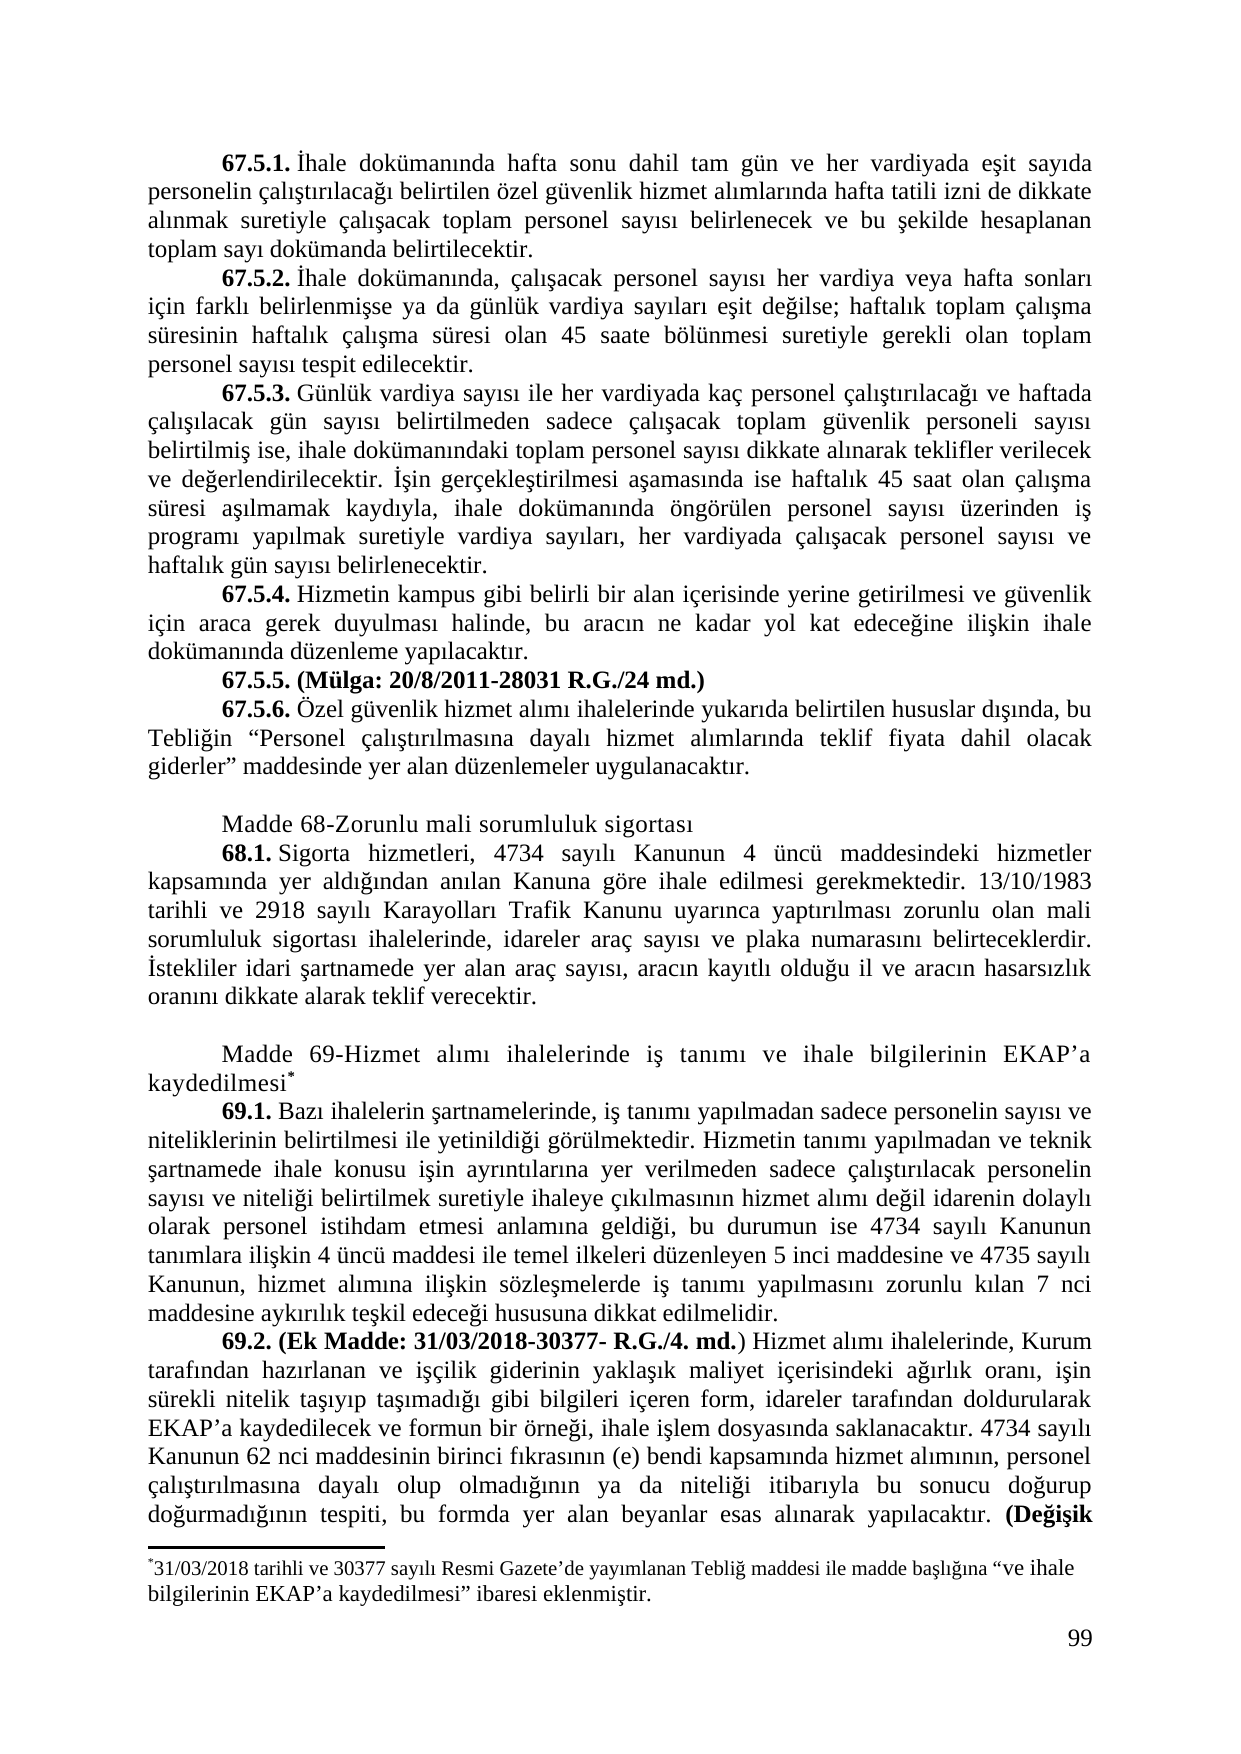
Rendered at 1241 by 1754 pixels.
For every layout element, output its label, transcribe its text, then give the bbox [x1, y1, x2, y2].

text 67.5.2. İhale dokümanında, çalışacak personel sayısı her vardiya veya hafta sonları için farklı belirlenmişse ya da günlük vardiya sayıları eşit değilse; haftalık toplam çalışma süresinin haftalık çalışma süresi olan 45 saate bölünmesi suretiyle gerekli olan toplam personel sayısı tespit edilecektir. [148, 263, 1092, 378]
text 68.1. Sigorta hizmetleri, 4734 sayılı Kanunun 4 üncü maddesindeki hizmetler kapsamında yer aldığından anılan Kanuna göre ihale edilmesi gerekmektedir. 13/10/1983 tarihli ve 2918 sayılı Karayolları Trafik Kanunu uyarınca yaptırılması zorunlu olan mali sorumluluk sigortası ihalelerinde, idareler araç sayısı ve plaka numarasını belirteceklerdir. İstekliler idari şartnamede yer alan araç sayısı, aracın kayıtlı olduğu il ve aracın hasarsızlık oranını dikkate alarak teklif verecektir. [148, 838, 1092, 1010]
text 67.5.3. Günlük vardiya sayısı ile her vardiyada kaç personel çalıştırılacağı ve haftada çalışılacak gün sayısı belirtilmeden sadece çalışacak toplam güvenlik personeli sayısı belirtilmiş ise, ihale dokümanındaki toplam personel sayısı dikkate alınarak teklifler verilecek ve değerlendirilecektir. İşin gerçekleştirilmesi aşamasında ise haftalık 45 saat olan çalışma süresi aşılmamak kaydıyla, ihale dokümanında öngörülen personel sayısı üzerinden iş programı yapılmak suretiyle vardiya sayıları, her vardiyada çalışacak personel sayısı ve haftalık gün sayısı belirlenecektir. [148, 378, 1092, 579]
subtitle Madde 68-Zorunlu mali sorumluluk sigortası [148, 809, 1092, 838]
text 67.5.1. İhale dokümanında hafta sonu dahil tam gün ve her vardiyada eşit sayıda personelin çalıştırılacağı belirtilen özel güvenlik hizmet alımlarında hafta tatili izni de dikkate alınmak suretiyle çalışacak toplam personel sayısı belirlenecek ve bu şekilde hesaplanan toplam sayı dokümanda belirtilecektir. [148, 148, 1092, 263]
text 67.5.5. (Mülga: 20/8/2011-28031 R.G./24 md.) [148, 665, 1092, 694]
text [148, 1326, 1092, 1528]
text 67.5.6. Özel güvenlik hizmet alımı ihalelerinde yukarıda belirtilen hususlar dışında, bu Tebliğin “Personel çalıştırılmasına dayalı hizmet alımlarında teklif fiyata dahil olacak giderler” maddesinde yer alan düzenlemeler uygulanacaktır. [148, 694, 1092, 780]
text 67.5.4. Hizmetin kampus gibi belirli bir alan içerisinde yerine getirilmesi ve güvenlik için araca gerek duyulması halinde, bu aracın ne kadar yol kat edeceğine ilişkin ihale dokümanında düzenleme yapılacaktır. [148, 579, 1092, 665]
subtitle Madde 69-Hizmet alımı ihalelerinde iş tanımı ve ihale bilgilerinin EKAP’a kaydedilmesi [148, 1039, 1092, 1096]
text 69.1. Bazı ihalelerin şartnamelerinde, iş tanımı yapılmadan sadece personelin sayısı ve niteliklerinin belirtilmesi ile yetinildiği görülmektedir. Hizmetin tanımı yapılmadan ve teknik şartnamede ihale konusu işin ayrıntılarına yer verilmeden sadece çalıştırılacak personelin sayısı ve niteliği belirtilmek suretiyle ihaleye çıkılmasının hizmet alımı değil idarenin dolaylı olarak personel istihdam etmesi anlamına geldiği, bu durumun ise 4734 sayılı Kanunun tanımlara ilişkin 4 üncü maddesi ile temel ilkeleri düzenleyen 5 inci maddesine ve 4735 sayılı Kanunun, hizmet alımına ilişkin sözleşmelerde iş tanımı yapılmasını zorunlu kılan 7 nci maddesine aykırılık teşkil edeceği hususuna dikkat edilmelidir. [148, 1096, 1092, 1326]
